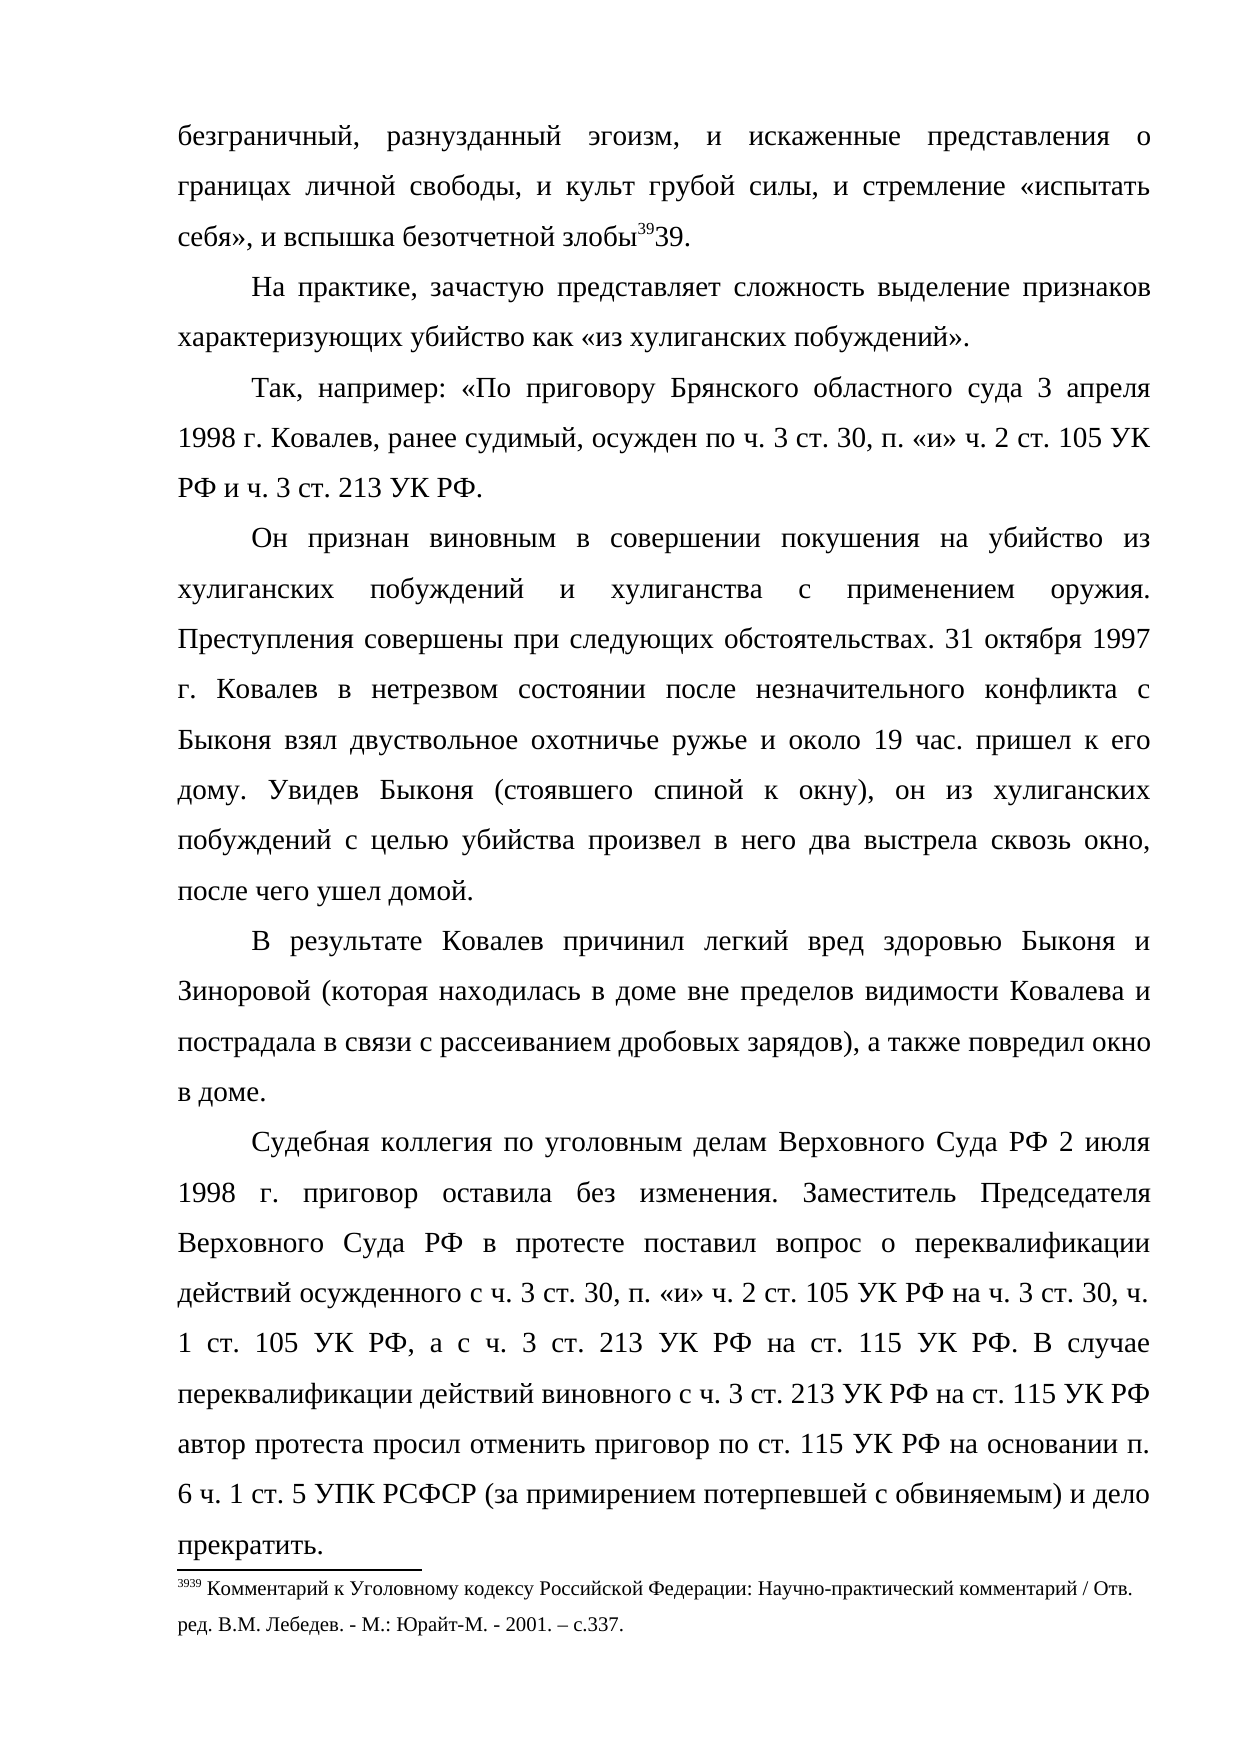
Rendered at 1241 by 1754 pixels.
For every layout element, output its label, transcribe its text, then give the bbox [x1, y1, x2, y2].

text Так, например: «По приговору Брянского областного суда 3 апреля . Ковалев, ранее судимый, осужден по ч. 3 ст. 30, п. «и» ч. 2 ст. 105 УК РФ и ч. 3 ст. 213 УК РФ. [177, 370, 1152, 504]
text Он признан виновным в совершении покушения на убийство из хулиганских побуждений и хулиганства с применением оружия. Преступления совершены при следующих обстоятельствах. 31 октября . Ковалев в нетрезвом состоянии после незначительного конфликта с Быконя взял двуствольное охотничье ружье и около 19 час. пришел к его дому. Увидев Быконя (стоявшего спиной к окну), он из хулиганских побуждений с целью убийства произвел в него два выстрела сквозь окно, после чего ушел домой. [177, 521, 1152, 906]
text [177, 118, 1152, 252]
text На практике, зачастую представляет сложность выделение признаков характеризующих убийство как «из хулиганских побуждений». [177, 269, 1152, 353]
text В результате Ковалев причинил легкий вред здоровью Быконя и Зиноровой (которая находилась в доме вне пределов видимости Ковалева и пострадала в связи с рассеиванием дробовых зарядов), а также повредил окно в доме. [177, 923, 1152, 1108]
text Судебная коллегия по уголовным делам Верховного Суда РФ 2 июля . приговор оставила без изменения. Заместитель Председателя Верховного Суда РФ в протесте поставил вопрос о переквалификации действий осужденного с ч. 3 ст. 30, п. «и» ч. 2 ст. 105 УК РФ на ч. 3 ст. 30, ч. 1 ст. 105 УК РФ, а с ч. 3 ст. 213 УК РФ на ст. 115 УК РФ. В случае переквалификации действий виновного с ч. 3 ст. 213 УК РФ на ст. 115 УК РФ автор протеста просил отменить приговор по ст. 115 УК РФ на основании п. 6 ч. 1 ст. 5 УПК РСФСР (за примирением потерпевшей с обвиняемым) и дело прекратить. [177, 1124, 1152, 1560]
